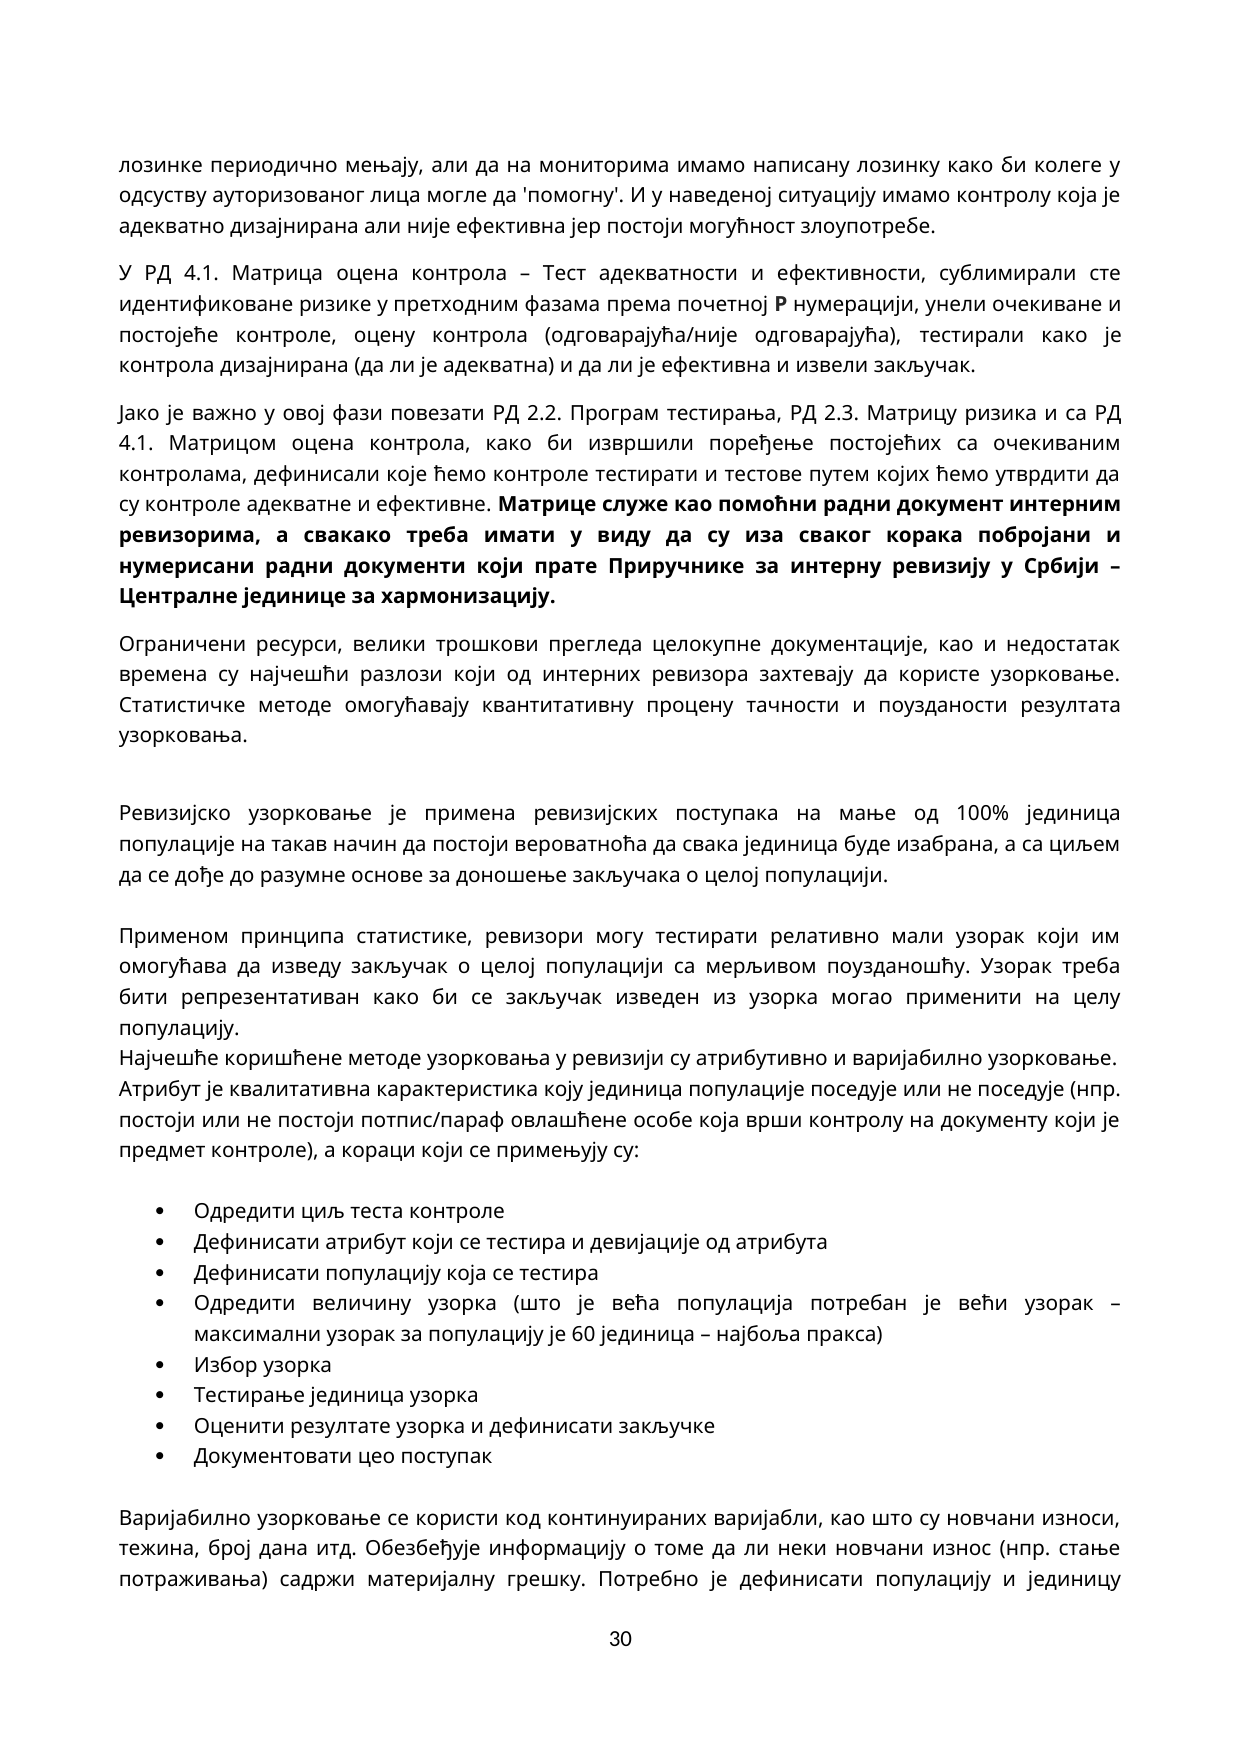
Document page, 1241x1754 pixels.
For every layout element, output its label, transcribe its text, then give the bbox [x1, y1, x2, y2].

list Дефинисати популацију која се тестира [156, 1258, 1122, 1286]
list Одредити величину узорка (што је већа популација потребан је већи узорак – максимални узорак за популацију је 60 јединица – најбоља пракса) [156, 1288, 1122, 1348]
list Оценити резултате узорка и дефинисати закључке [156, 1411, 1122, 1439]
text Атрибут је квалитативна карактеристика коју јединица популације поседује или не поседује (нпр. постоји или не постоји потпис/параф овлашћене особе која врши контролу на документу који је предмет контроле), а кораци који се примењују су: [118, 1074, 1122, 1164]
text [118, 150, 1122, 240]
list Одредити циљ теста контроле [156, 1197, 1122, 1225]
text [118, 1503, 1122, 1593]
list Избор узорка [156, 1350, 1122, 1378]
text Ревизијско узорковање је примена ревизијских поступака на мање од 100% јединица популације на такав начин да постоји вероватноћа да свака јединица буде изабрана, а са циљем да се дође до разумне основе за доношење закључака о целој популацији. [118, 798, 1122, 888]
list Тестирање јединица узорка [156, 1380, 1122, 1409]
text У РД 4.1. Матрица оцена контрола – Тест адекватности и ефективности, сублимирали сте идентификоване ризике у претходним фазама према почетној Р нумерацији, унели очекиване и постојеће контроле, оцену контрола (одговарајућа/није одговарајућа), тестирали како је контрола дизајнирана (да ли је адекватна) и да ли је ефективна и извели закључак. [118, 258, 1122, 379]
text Ограничени ресурси, велики трошкови прегледа целокупне документације, као и недостатак времена су најчешћи разлози који од интерних ревизора захтевају да користе узорковање. Статистичке методе омогућавају квантитативну процену тачности и поузданости резултата узорковања. [118, 629, 1122, 749]
text Јако је важно у овој фази повезати РД 2.2. Програм тестирања, РД 2.3. Матрицу ризика и са РД 4.1. Матрицом оцена контрола, како би извршили поређење постојећих са очекиваним контролама, дефинисали које ћемо контроле тестирати и тестове путем којих ћемо утврдити да су контроле адекватне и ефективне. Матрице служе као помоћни радни документ интерним ревизорима, а свакако треба имати у виду да су иза сваког корака побројани и нумерисани радни документи који прате Приручнике за интерну ревизију у Србији – Централне јединице за хармонизацију. [118, 398, 1122, 610]
list Дефинисати атрибут који се тестира и девијације од атрибута [156, 1227, 1122, 1256]
text Најчешће коришћене методе узорковања у ревизији су атрибутивно и варијабилно узорковање. [118, 1043, 1122, 1072]
text Применом принципа статистике, ревизори могу тестирати релативно мали узорак који им омогућава да изведу закључак о целој популацији са мерљивом поузданошћу. Узорак треба бити репрезентативан како би се закључак изведен из узорка могао применити на целу популацију. [118, 921, 1122, 1041]
list Документовати цео поступак [156, 1442, 1122, 1470]
